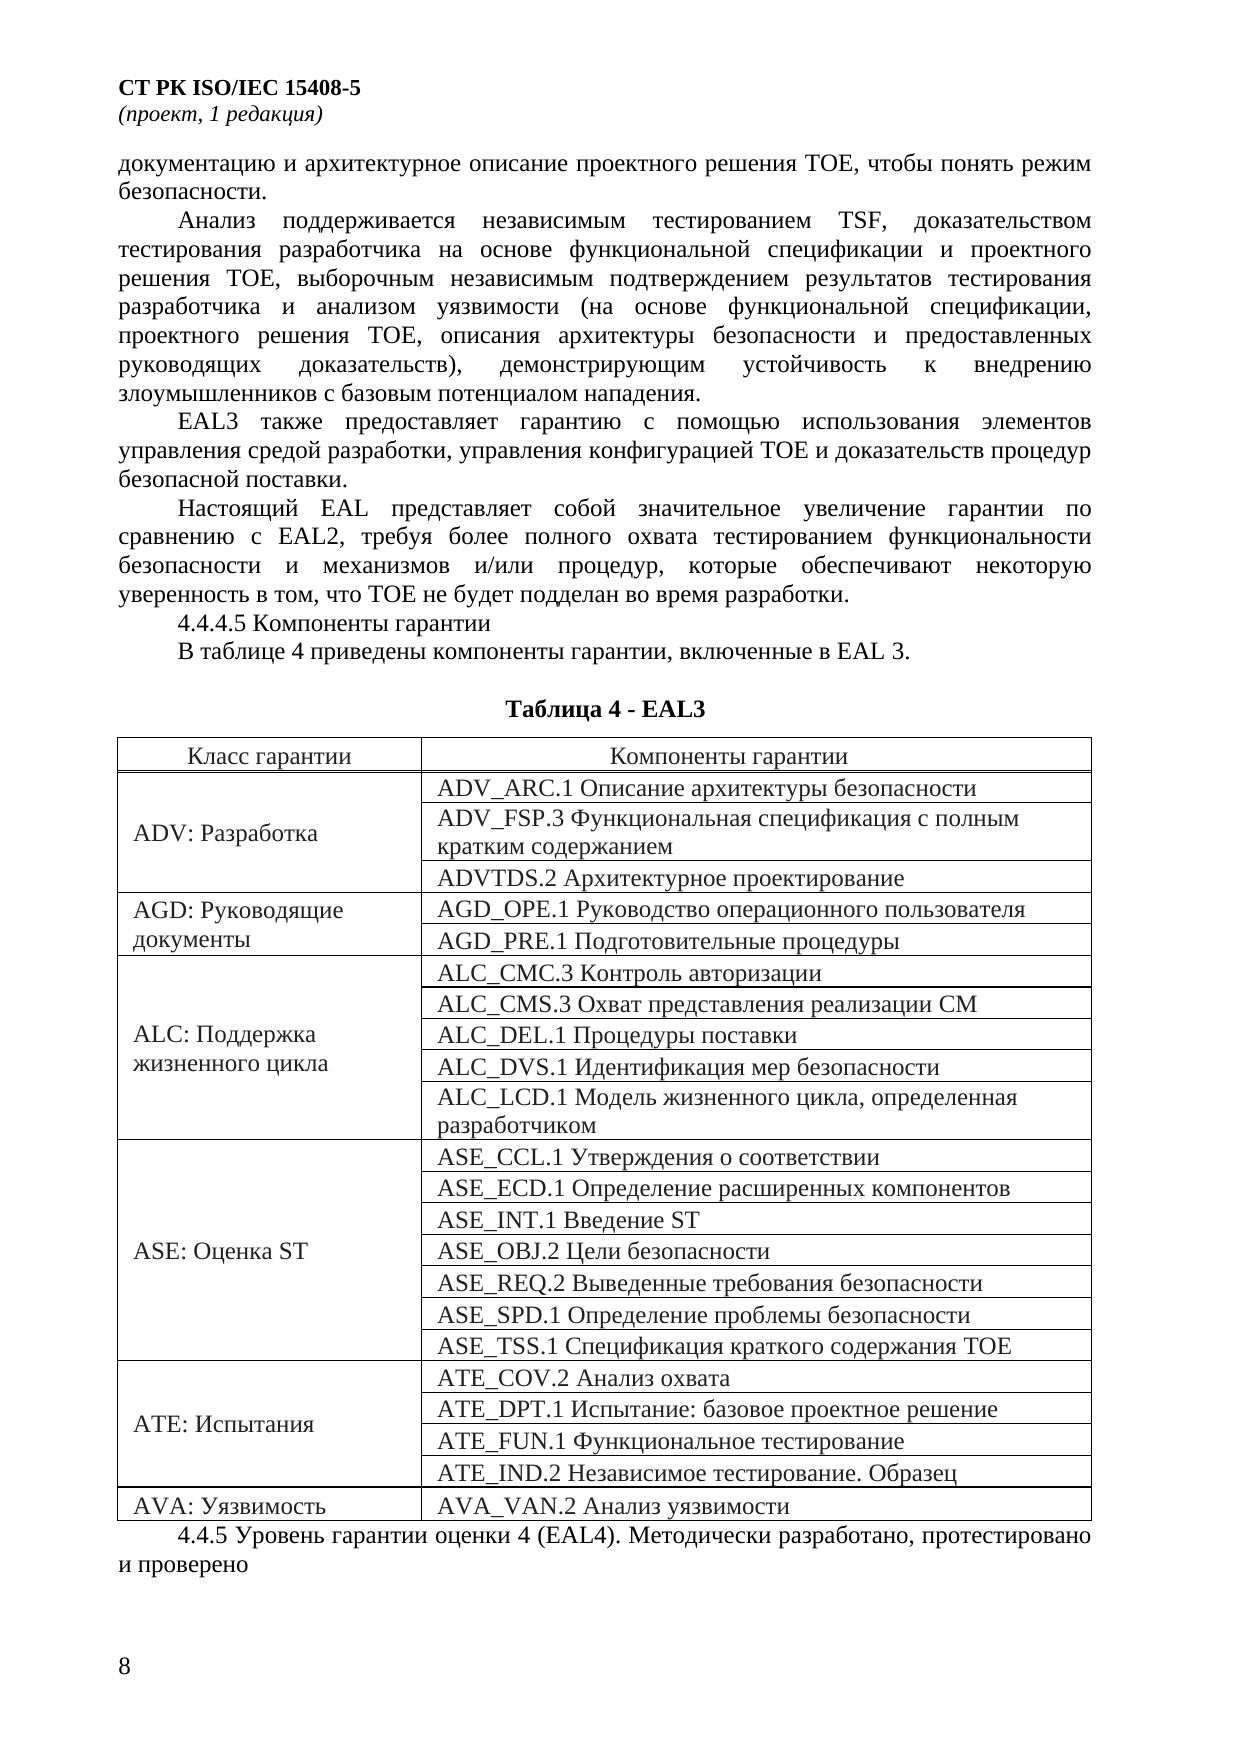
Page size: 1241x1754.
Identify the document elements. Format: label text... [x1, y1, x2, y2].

table_cell AGD: Руководящие документы [118, 893, 421, 955]
table_cell ALC_CMC.3 Контроль авторизации [422, 956, 1091, 986]
table_cell ASE_INT.1 Введение ST [422, 1203, 1091, 1234]
text Таблица 4 - EAL3 [118, 694, 1092, 723]
text Анализ поддерживается независимым тестированием TSF, доказательством тестирования разработчика на основе функциональной спецификации и проектного решения TOE, выборочным независимым подтверждением результатов тестирования разработчика и анализом уязвимости (на основе функциональной спецификации, проектного решения TOE, описания архитектуры безопасности и предоставленных руководящих доказательств), демонстрирующим устойчивость к внедрению злоумышленников с базовым потенциалом нападения. [118, 205, 1092, 406]
table_cell ALC: Поддержка жизненного цикла [118, 956, 421, 1139]
table_cell ATE_FUN.1 Функциональное тестирование [422, 1424, 1091, 1455]
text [118, 148, 1092, 205]
table_cell ASE_SPD.1 Определение проблемы безопасности [422, 1298, 1091, 1329]
table_cell ASE_CCL.1 Утверждения о соответствии [422, 1140, 1091, 1171]
text Настоящий EAL представляет собой значительное увеличение гарантии по сравнению с EAL2, требуя более полного охвата тестированием функциональности безопасности и механизмов и/или процедур, которые обеспечивают некоторую уверенность в том, что TOE не будет подделан во время разработки. [118, 493, 1092, 608]
table_cell ADVTDS.2 Архитектурное проектирование [422, 861, 1091, 892]
table_cell AVA_VAN.2 Анализ уязвимости [422, 1488, 1091, 1519]
table_header Компоненты гарантии [422, 738, 1091, 770]
table_cell ATE_DPT.1 Испытание: базовое проектное решение [422, 1393, 1091, 1423]
table_cell ALC_LCD.1 Модель жизненного цикла, определенная разработчиком [422, 1082, 1091, 1139]
table_cell ASE_OBJ.2 Цели безопасности [422, 1235, 1091, 1265]
text 4.4.5 Уровень гарантии оценки 4 (EAL4). Методически разработано, протестировано и проверено [118, 1521, 1092, 1578]
table_cell ALC_CMS.3 Охват представления реализации CM [422, 988, 1091, 1018]
text EAL3 также предоставляет гарантию с помощью использования элементов управления средой разработки, управления конфигурацией TOE и доказательств процедур безопасной поставки. [118, 406, 1092, 493]
table_cell ATE_IND.2 Независимое тестирование. Образец [422, 1456, 1091, 1486]
table_cell ALC_DVS.1 Идентификация мер безопасности [422, 1050, 1091, 1081]
table_cell ATE_COV.2 Анализ охвата [422, 1361, 1091, 1392]
text 4.4.4.5 Компоненты гарантии [118, 608, 1092, 636]
table_cell AGD_OPE.1 Руководство операционного пользователя [422, 893, 1091, 923]
table_cell ADV_FSP.3 Функциональная спецификация с полным кратким содержанием [422, 803, 1091, 860]
table_cell AVA: Уязвимость [118, 1488, 421, 1519]
table_cell ASE: Оценка ST [118, 1140, 421, 1360]
table_cell ADV_ARC.1 Описание архитектуры безопасности [422, 773, 1091, 802]
table_cell ASE_REQ.2 Выведенные требования безопасности [422, 1266, 1091, 1297]
table_cell ADV: Разработка [118, 773, 421, 892]
table_cell AGD_PRE.1 Подготовительные процедуры [422, 924, 1091, 955]
table_cell ASE_TSS.1 Спецификация краткого содержания TOE [422, 1330, 1091, 1360]
table_cell ASE_ECD.1 Определение расширенных компонентов [422, 1172, 1091, 1202]
text В таблице 4 приведены компоненты гарантии, включенные в EAL 3. [118, 636, 1092, 665]
table_cell ALC_DEL.1 Процедуры поставки [422, 1019, 1091, 1049]
table_header Класс гарантии [118, 738, 421, 770]
table_cell ATE: Испытания [118, 1361, 421, 1486]
